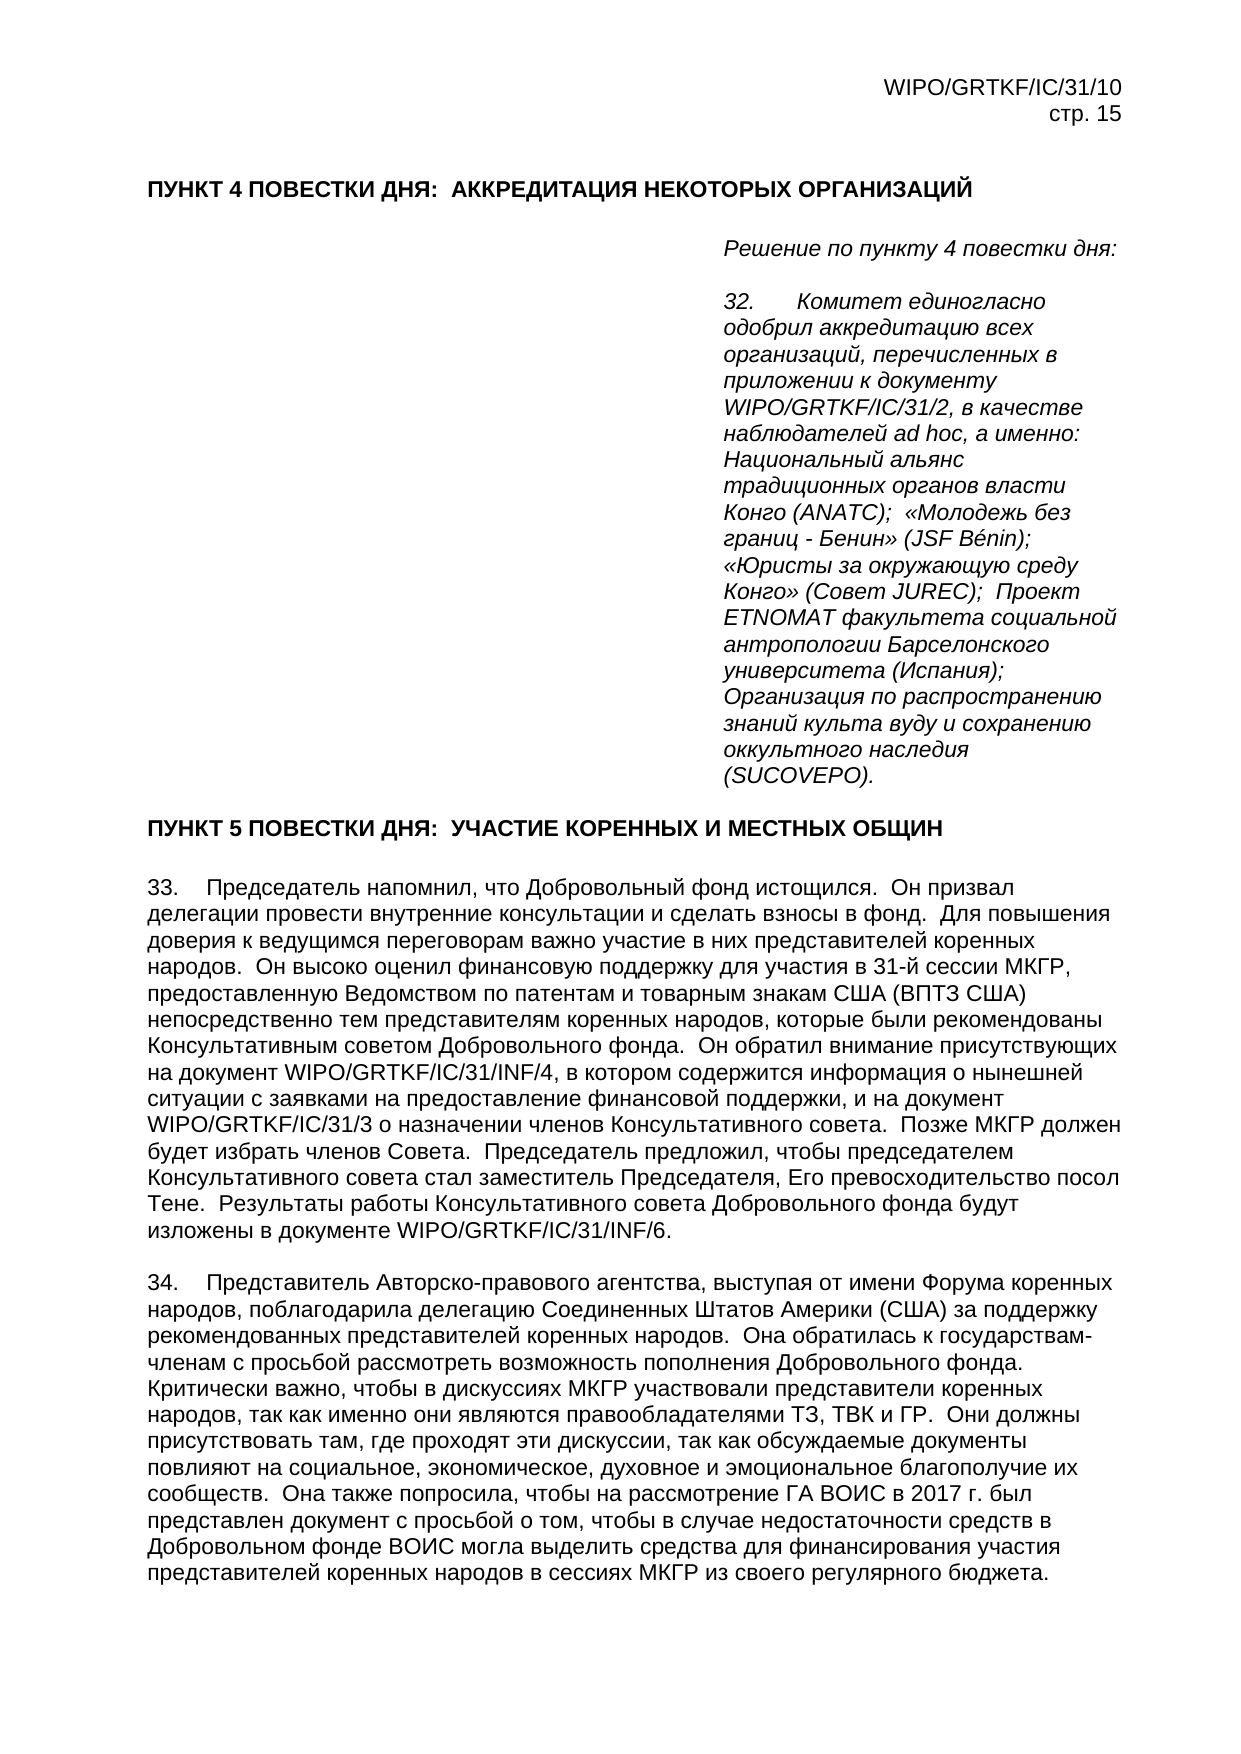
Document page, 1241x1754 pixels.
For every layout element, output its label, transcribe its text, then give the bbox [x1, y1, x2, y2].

subtitle пункт 5 повЕстки дня: участие коренных и местных общин [147, 815, 1122, 841]
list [147, 1269, 1122, 1586]
subtitle пункт 4 повестки дня: аккредитация некоторых организаций [147, 176, 1122, 203]
list Решение по пункту 4 повестки дня: [723, 235, 1122, 262]
list Комитет единогласно одобрил аккредитацию всех организаций, перечисленных в приложении к документу WIPO/GRTKF/IC/31/2, в качестве наблюдателей ad hoc, а именно: Национальный альянс традиционных органов власти Конго (ANATC); «Молодежь без границ - Бенин» (JSF Bénin); «Юристы за окружающую среду Конго» (Совет JUREC); Проект ETNOMAT факультета социальной антропологии Барселонcкого университета (Испания); Организация по распространению знаний культа вуду и сохранению оккультного наследия (SUCOVEPO). [723, 288, 1122, 789]
list Председатель напомнил, что Добровольный фонд истощился. Он призвал делегации провести внутренние консультации и сделать взносы в фонд. Для повышения доверия к ведущимся переговорам важно участие в них представителей коренных народов. Он высоко оценил финансовую поддержку для участия в 31-й сессии МКГР, предоставленную Ведомством по патентам и товарным знакам США (ВПТЗ США) непосредственно тем представителям коренных народов, которые были рекомендованы Консультативным советом Добровольного фонда. Он обратил внимание присутствующих на документ WIPO/GRTKF/IC/31/INF/4, в котором содержится информация о нынешней ситуации с заявками на предоставление финансовой поддержки, и на документ WIPO/GRTKF/IC/31/3 о назначении членов Консультативного совета. Позже МКГР должен будет избрать членов Совета. Председатель предложил, чтобы председателем Консультативного совета стал заместитель Председателя, Его превосходительство посол Тене. Результаты работы Консультативного совета Добровольного фонда будут изложены в документе WIPO/GRTKF/IC/31/INF/6. [147, 874, 1122, 1243]
